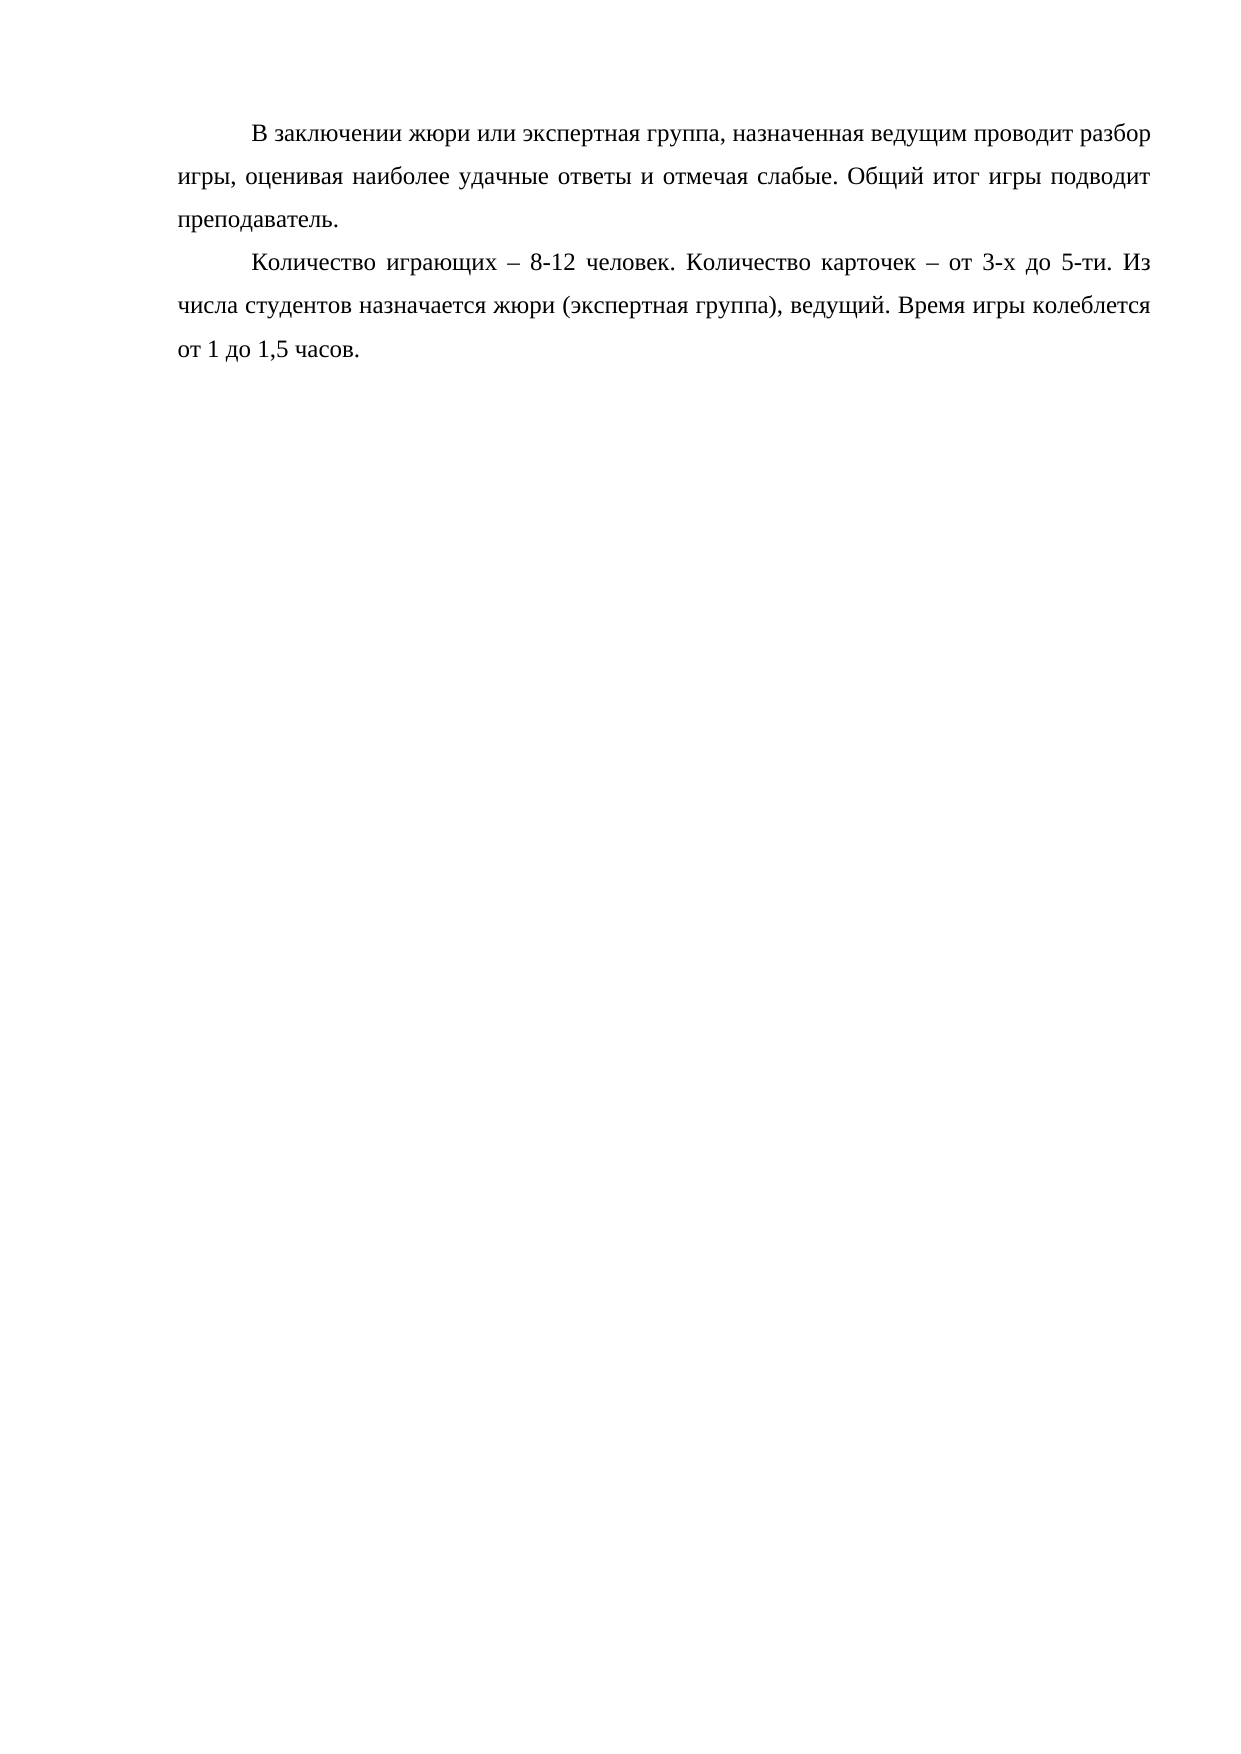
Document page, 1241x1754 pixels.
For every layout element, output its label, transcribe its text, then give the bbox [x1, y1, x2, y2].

text Количество играющих – 8-12 человек. Количество карточек – от 3-х до 5-ти. Из числа студентов назначается жюри (экспертная группа), ведущий. Время игры колеблется от 1 до 1,5 часов. [177, 247, 1152, 362]
text В заключении жюри или экспертная группа, назначенная ведущим проводит разбор игры, оценивая наиболее удачные ответы и отмечая слабые. Общий итог игры подводит преподаватель. [177, 118, 1152, 233]
